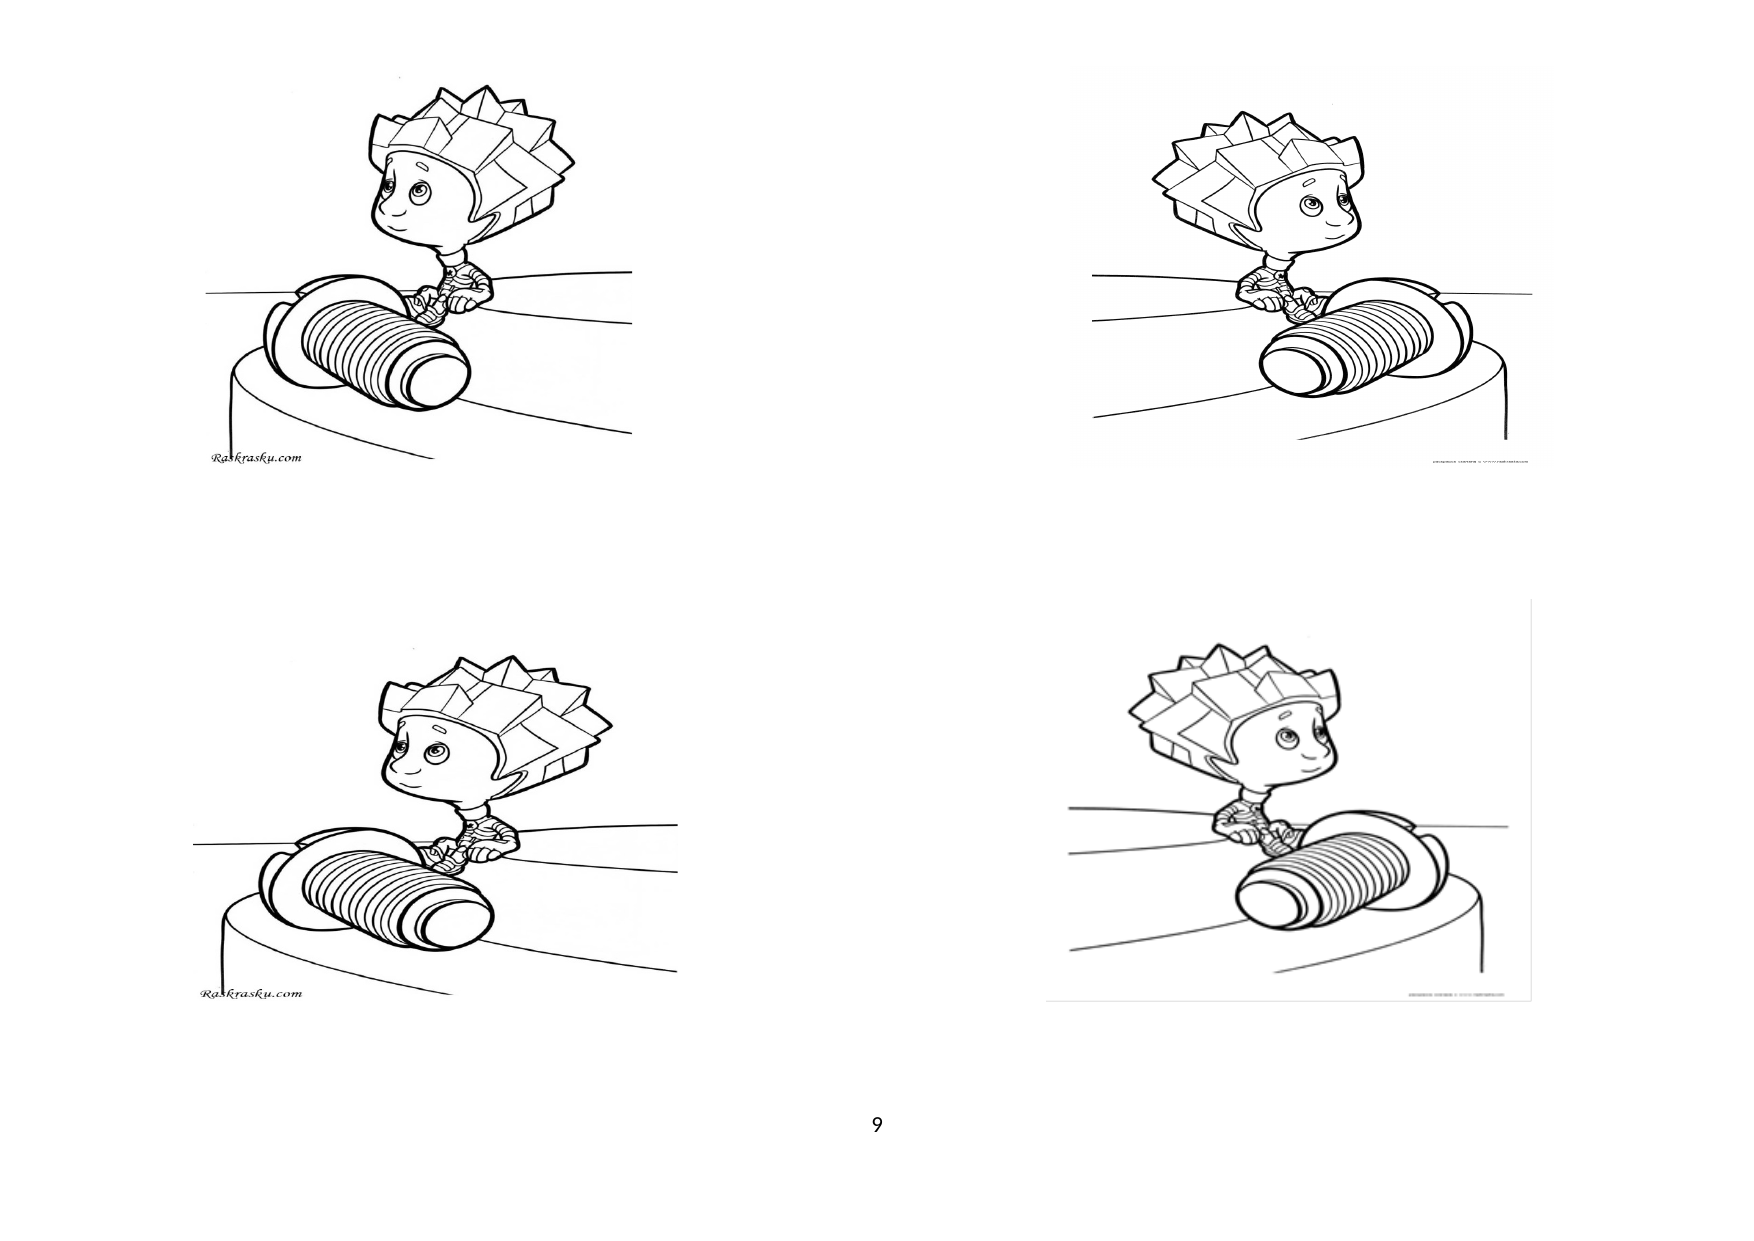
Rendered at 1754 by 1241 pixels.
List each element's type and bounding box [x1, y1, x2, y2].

picture [1069, 66, 1554, 468]
picture [1046, 599, 1533, 1003]
picture [205, 44, 633, 468]
picture [193, 618, 678, 1003]
